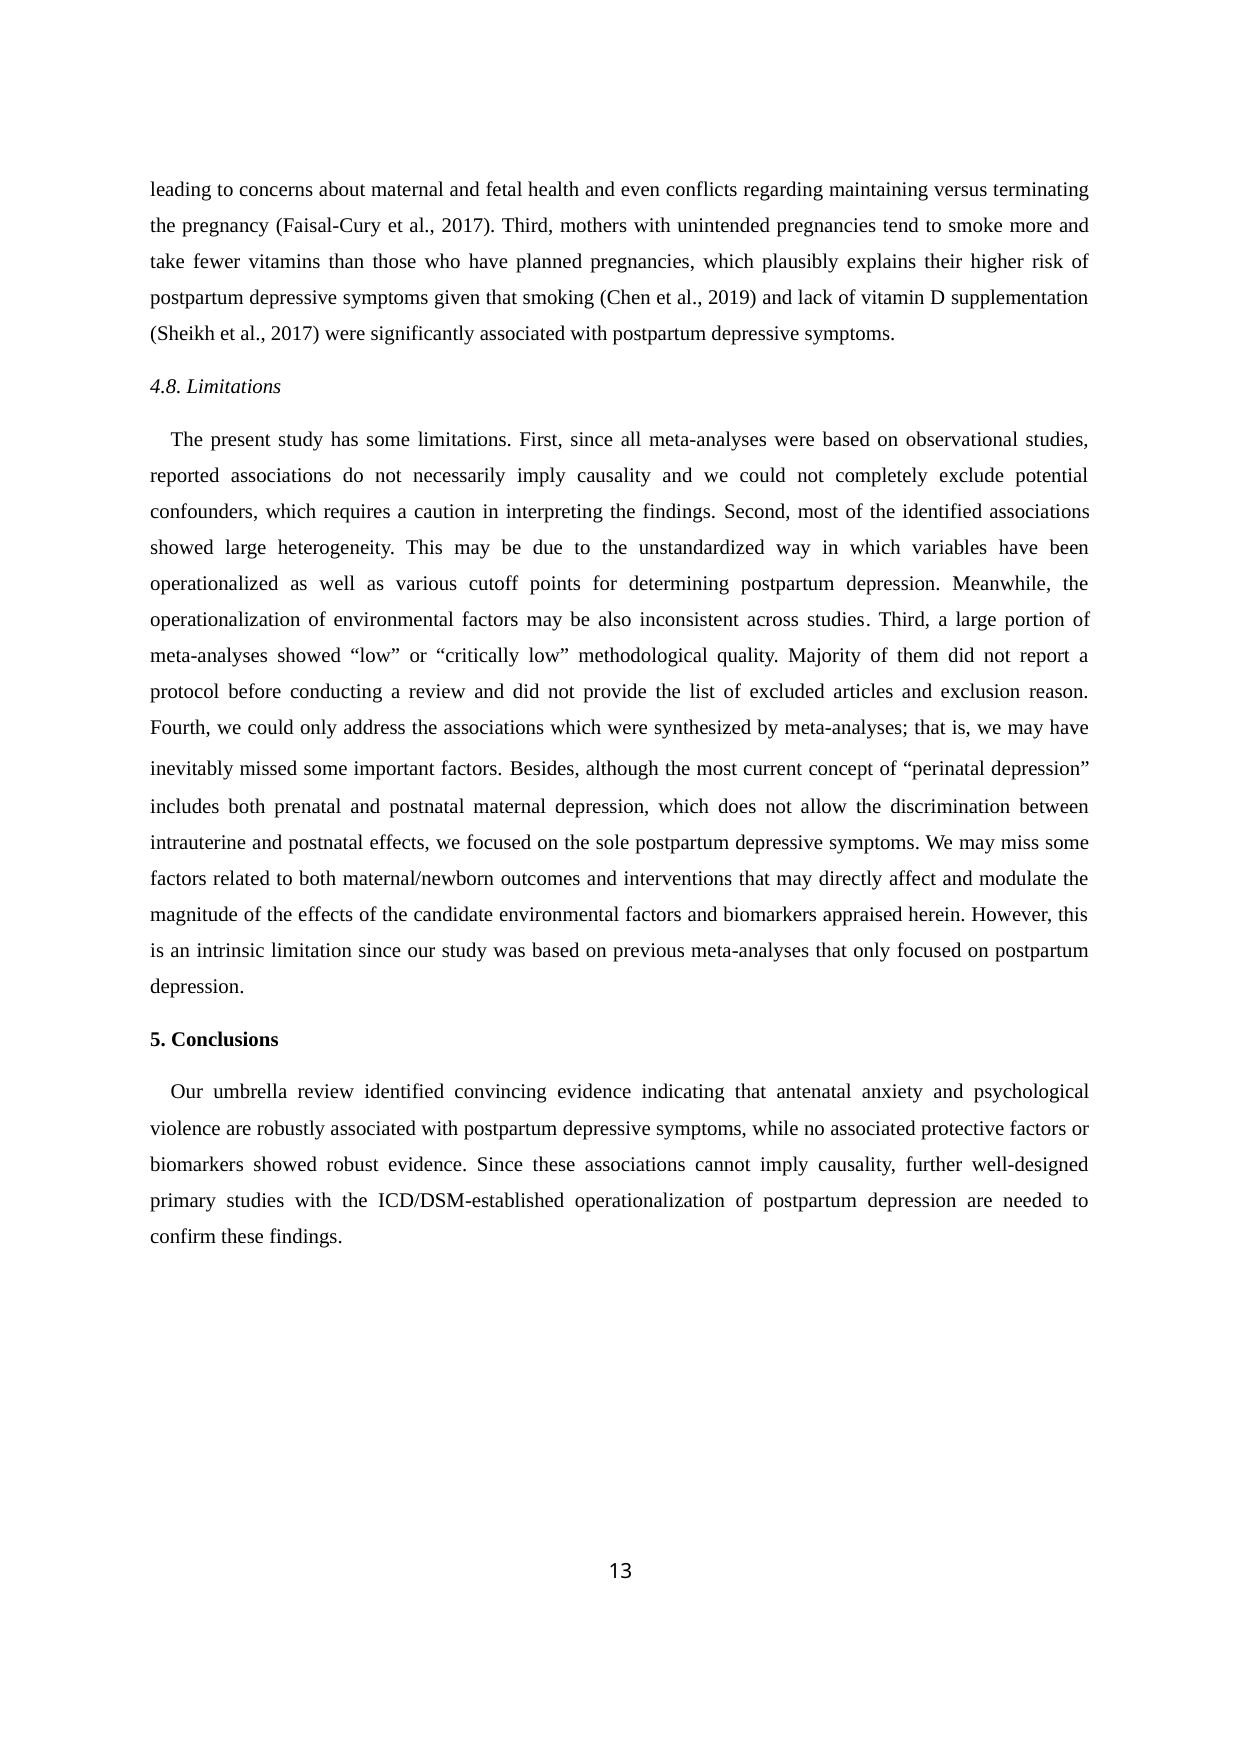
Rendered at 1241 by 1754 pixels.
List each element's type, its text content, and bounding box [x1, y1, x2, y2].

text 4.8. Limitations [150, 374, 1090, 398]
text The present study has some limitations. First, since all meta-analyses were based on observational studies, reported associations do not necessarily imply causality and we could not completely exclude potential confounders, which requires a caution in interpreting the findings. Second, most of the identified associations showed large heterogeneity. This may be due to the unstandardized way in which variables have been operationalized as well as various cutoff points for determining postpartum depression. Meanwhile, the operationalization of environmental factors may be also inconsistent across studies. Third, a large portion of meta-analyses showed “low” or “critically low” methodological quality. Majority of them did not report a protocol before conducting a review and did not provide the list of excluded articles and exclusion reason. Fourth, we could only address the associations which were synthesized by meta-analyses; that is, we may have inevitably missed some important factors. Besides, although the most current concept of “perinatal depression” includes both prenatal and postnatal maternal depression, which does not allow the discrimination between intrauterine and postnatal effects, we focused on the sole postpartum depressive symptoms. We may miss some factors related to both maternal/newborn outcomes and interventions that may directly affect and modulate the magnitude of the effects of the candidate environmental factors and biomarkers appraised herein. However, this is an intrinsic limitation since our study was based on previous meta-analyses that only focused on postpartum depression. [150, 427, 1090, 998]
text Our umbrella review identified convincing evidence indicating that antenatal anxiety and psychological violence are robustly associated with postpartum depressive symptoms, while no associated protective factors or biomarkers showed robust evidence. Since these associations cannot imply causality, further well-designed primary studies with the ICD/DSM-established operationalization of postpartum depression are needed to confirm these findings. [150, 1079, 1090, 1248]
text 5. Conclusions [150, 1027, 1090, 1051]
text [150, 177, 1090, 345]
